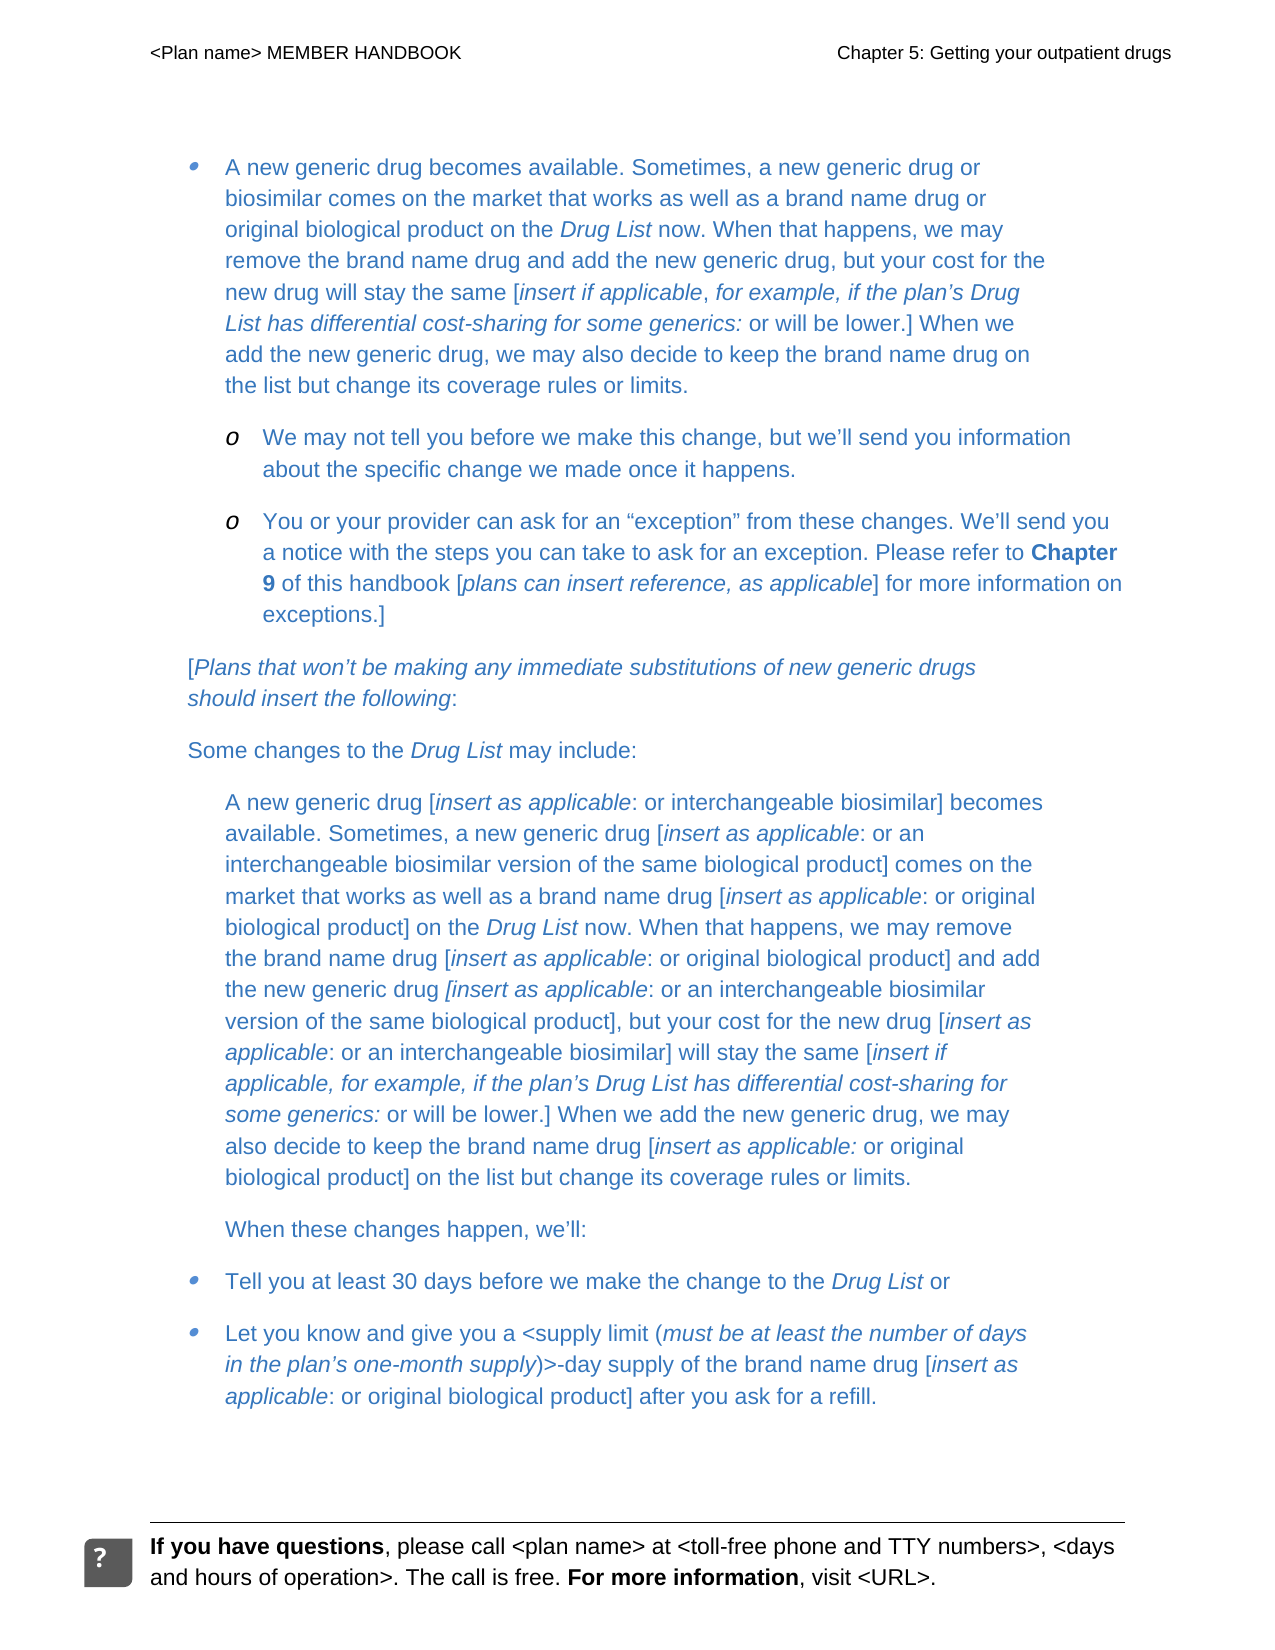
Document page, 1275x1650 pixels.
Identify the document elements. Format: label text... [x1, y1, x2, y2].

list Some changes to the Drug List may include: [187, 733, 1050, 764]
text You or your provider can ask for an “exception” from these changes. We’ll send you a notice with the steps you can take to ask for an exception. Please refer to Chapter 9 of this handbook [plans can insert reference, as applicable] for more information on exceptions.] [225, 504, 1125, 629]
text A new generic drug [insert as applicable: or interchangeable biosimilar] becomes available. Sometimes, a new generic drug [insert as applicable: or an interchangeable biosimilar version of the same biological product] comes on the market that works as well as a brand name drug [insert as applicable: or original biological product] on the Drug List now. When that happens, we may remove the brand name drug [insert as applicable: or original biological product] and add the new generic drug [insert as applicable: or an interchangeable biosimilar version of the same biological product], but your cost for the new drug [insert as applicable: or an interchangeable biosimilar] will stay the same [insert if applicable, for example, if the plan’s Drug List has differential cost-sharing for some generics: or will be lower.] When we add the new generic drug, we may also decide to keep the brand name drug [insert as applicable: or original biological product] on the list but change its coverage rules or limits. [225, 785, 1050, 1192]
list Let you know and give you a <supply limit (must be at least the number of days in the plan’s one-month supply)>-day supply of the brand name drug [insert as applicable: or original biological product] after you ask for a refill. [187, 1317, 1050, 1410]
text We may not tell you before we make this change, but we’ll send you information about the specific change we made once it happens. [225, 421, 1125, 483]
list When these changes happen, we’ll: [225, 1212, 1125, 1244]
list Tell you at least 30 days before we make the change to the Drug List or [187, 1264, 1050, 1296]
list [Plans that won’t be making any immediate substitutions of new generic drugs should insert the following: [187, 650, 1050, 712]
list A new generic drug becomes available. Sometimes, a new generic drug or biosimilar comes on the market that works as well as a brand name drug or original biological product on the Drug List now. When that happens, we may remove the brand name drug and add the new generic drug, but your cost for the new drug will stay the same [insert if applicable, for example, if the plan’s Drug List has differential cost-sharing for some generics: or will be lower.] When we add the new generic drug, we may also decide to keep the brand name drug on the list but change its coverage rules or limits. [187, 150, 1050, 400]
